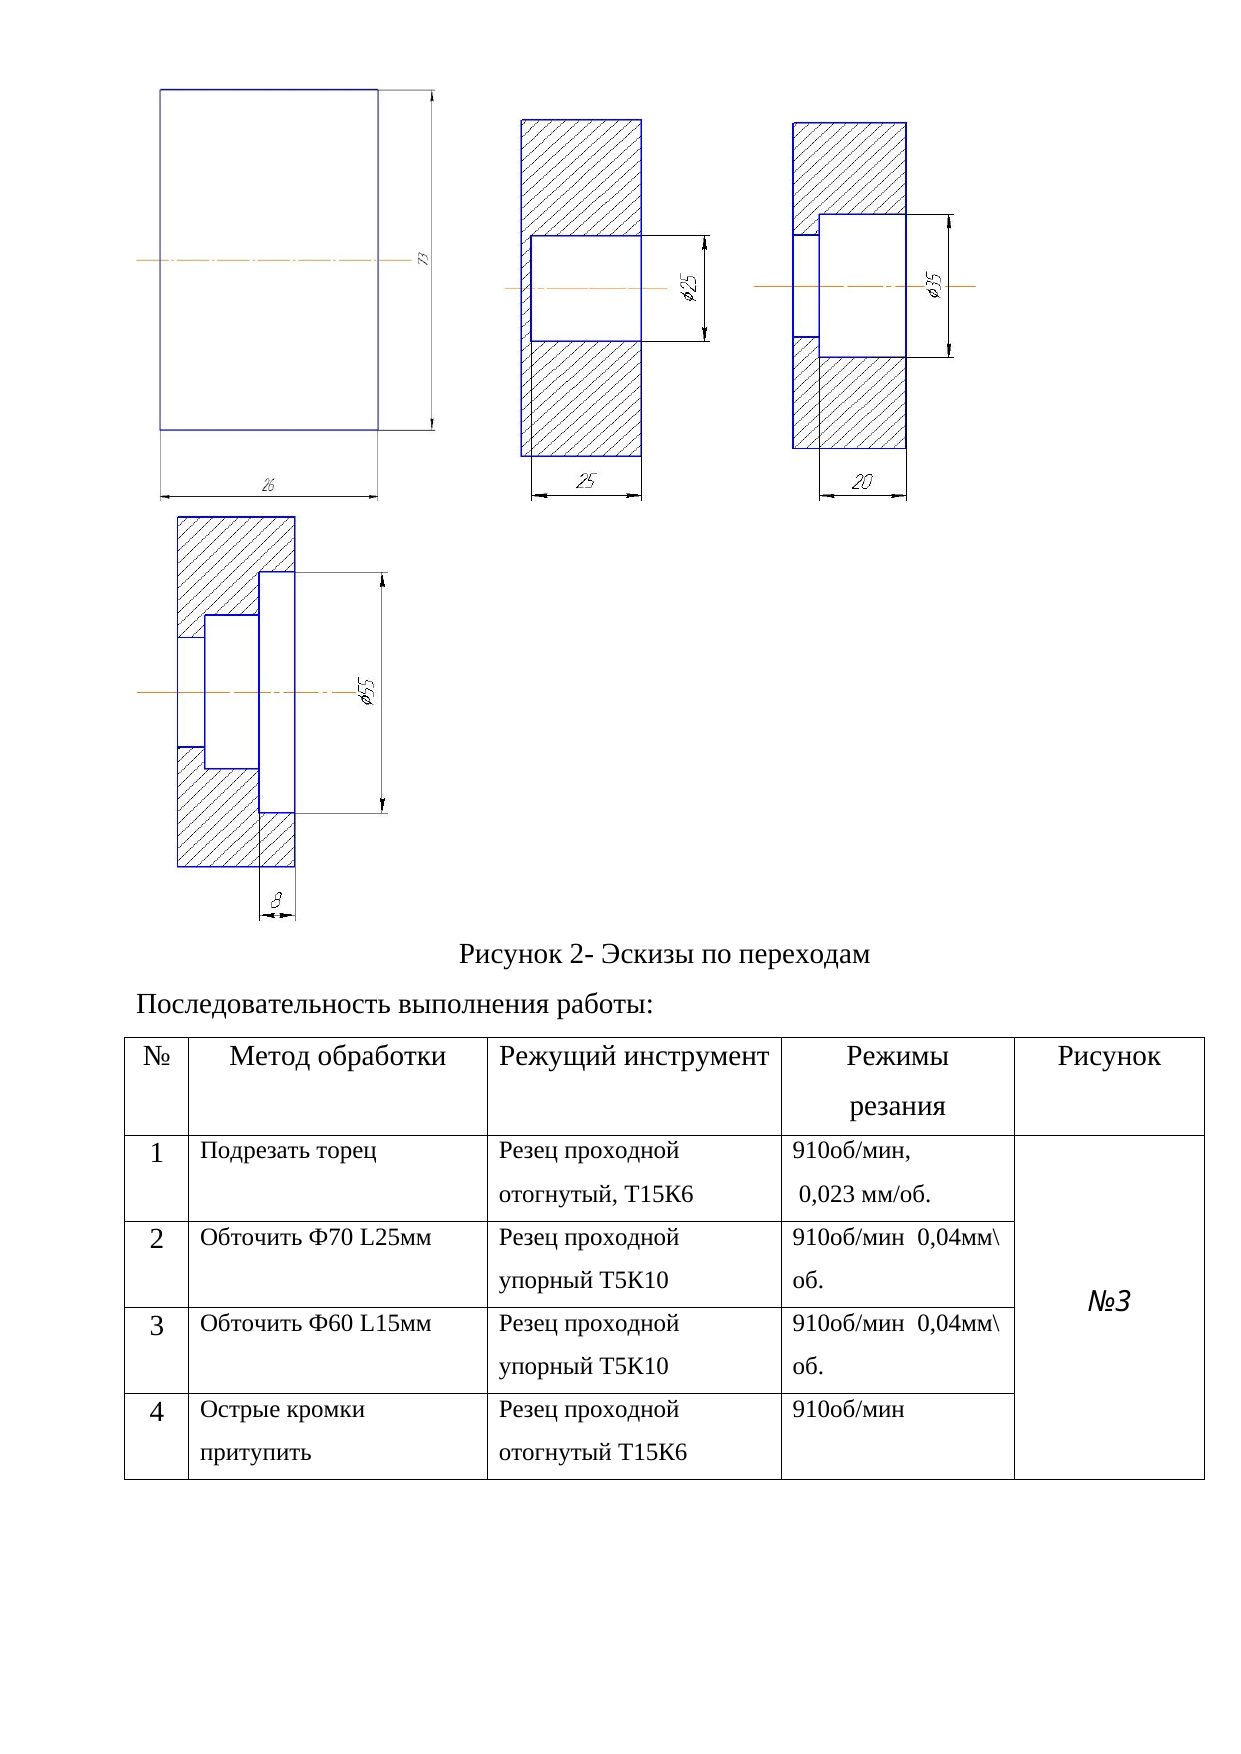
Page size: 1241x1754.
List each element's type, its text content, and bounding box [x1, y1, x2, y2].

table_cell 910об/мин 0,04мм\об. [782, 1222, 1014, 1307]
text Последовательность выполнения работы: [136, 986, 1193, 1020]
table_cell Резец проходной отогнутый Т15К6 [488, 1394, 781, 1479]
table_cell 910об/мин 0,04мм\об. [782, 1308, 1014, 1393]
table_cell Резец проходной отогнутый, Т15К6 [488, 1136, 781, 1221]
picture [135, 88, 436, 502]
table_cell 910об/мин [782, 1394, 1014, 1479]
table_header Рисунок [1015, 1038, 1204, 1134]
table_header Режимы резания [782, 1038, 1014, 1134]
table_cell Подрезать торец [189, 1136, 487, 1221]
picture [135, 515, 389, 922]
table_cell 910об/мин, 0,023 мм/об. [782, 1136, 1014, 1221]
table_cell Острые кромки притупить [189, 1394, 487, 1479]
picture [752, 121, 977, 502]
table_header Метод обработки [189, 1038, 487, 1134]
table_cell 1 [125, 1136, 188, 1221]
table_cell Обточить Ф60 L15мм [189, 1308, 487, 1393]
table_cell Обточить Ф70 L25мм [189, 1222, 487, 1307]
table_cell 3 [125, 1308, 188, 1393]
text Рисунок 2- Эскизы по переходам [136, 936, 1193, 969]
table_cell 4 [125, 1394, 188, 1479]
table_cell Резец проходной упорный Т5К10 [488, 1222, 781, 1307]
table_header № [125, 1038, 188, 1134]
table_cell Резец проходной упорный Т5К10 [488, 1308, 781, 1393]
picture [503, 118, 712, 502]
table_header Режущий инструмент [488, 1038, 781, 1134]
table_cell 2 [125, 1222, 188, 1307]
table_cell №3 [1015, 1136, 1204, 1479]
